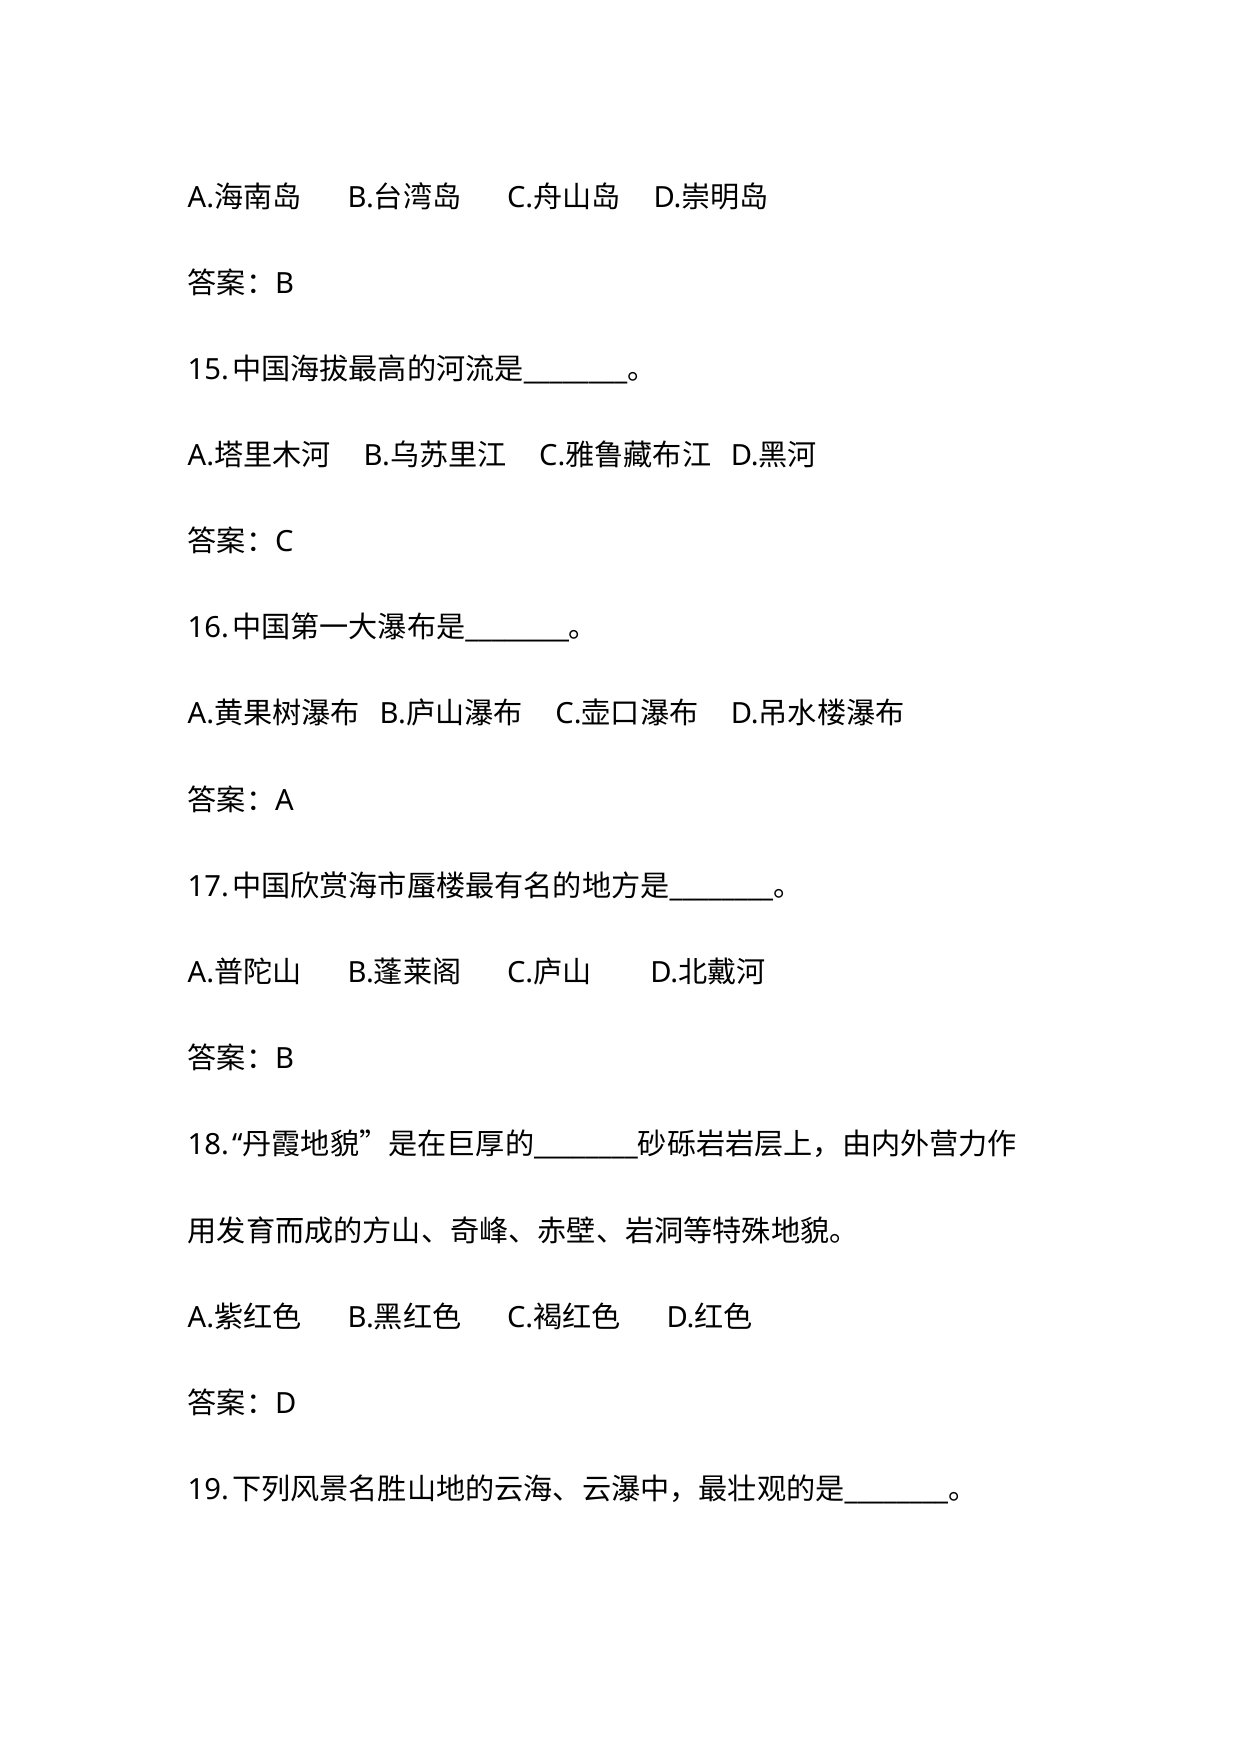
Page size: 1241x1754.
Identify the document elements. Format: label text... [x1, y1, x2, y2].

text 用发育而成的方山、奇峰、赤壁、岩洞等特殊地貌。 [187, 1196, 1053, 1261]
text 答案：C [187, 507, 1053, 572]
text 答案：B [187, 248, 1053, 313]
list 中国海拔最高的河流是________。 [187, 334, 1053, 399]
text A.海南岛 B.台湾岛 C.舟山岛 D.崇明岛 [187, 162, 1053, 227]
text A.塔里木河 B.乌苏里江 C.雅鲁藏布江 D.黑河 [187, 420, 1053, 485]
list “丹霞地貌”是在巨厚的________砂砾岩岩层上，由内外营力作 [187, 1109, 1053, 1174]
text 答案：D [187, 1368, 1053, 1433]
list 下列风景名胜山地的云海、云瀑中，最壮观的是________。 [187, 1454, 1053, 1519]
list 中国欣赏海市蜃楼最有名的地方是________。 [187, 851, 1053, 916]
text A.紫红色 B.黑红色 C.褐红色 D.红色 [187, 1282, 1053, 1347]
text 答案：A [187, 765, 1053, 830]
text A.普陀山 B.蓬莱阁 C.庐山 D.北戴河 [187, 937, 1053, 1002]
text A.黄果树瀑布 B.庐山瀑布 C.壶口瀑布 D.吊水楼瀑布 [187, 679, 1053, 744]
text 答案：B [187, 1023, 1053, 1088]
list 中国第一大瀑布是________。 [187, 593, 1053, 658]
